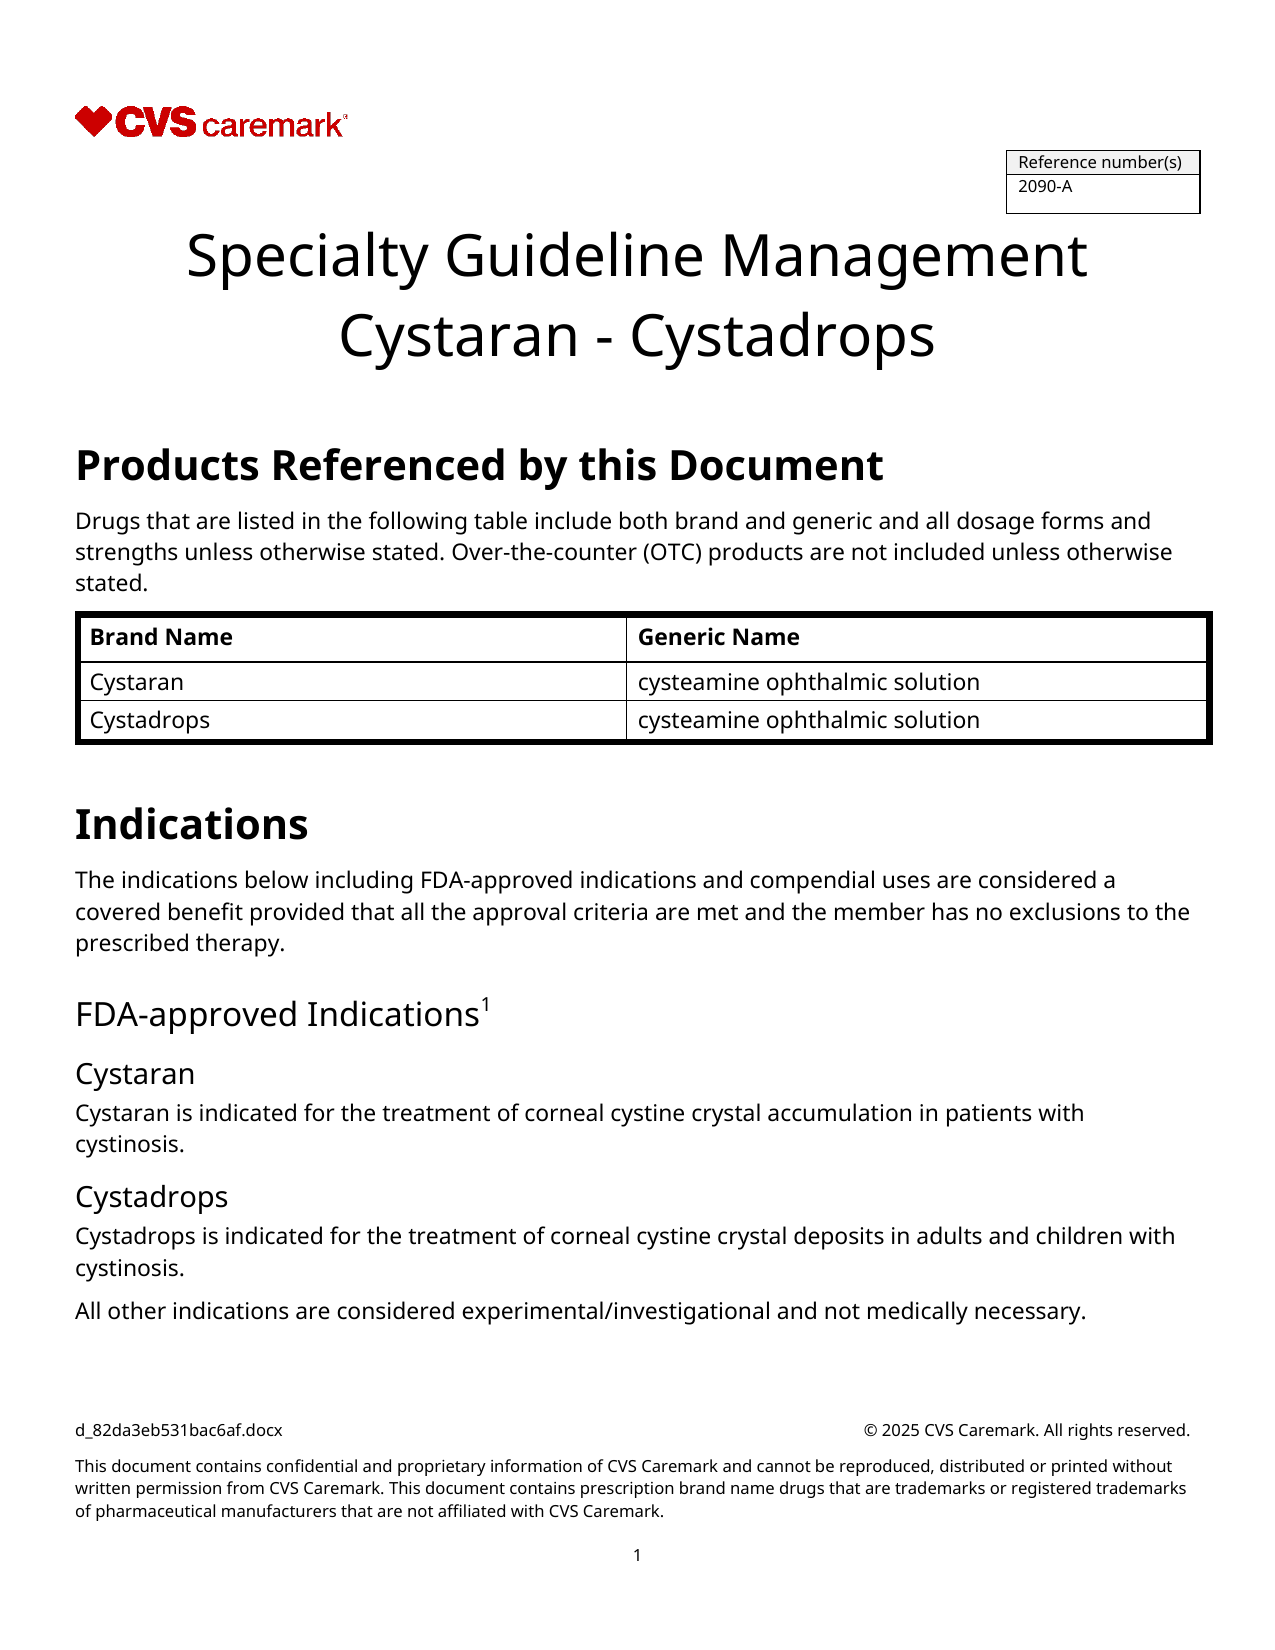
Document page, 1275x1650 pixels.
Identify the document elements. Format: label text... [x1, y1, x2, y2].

text Drugs that are listed in the following table include both brand and generic and all dosage forms and strengths unless otherwise stated. Over-the-counter (OTC) products are not included unless otherwise stated. [75, 505, 1200, 599]
table_cell Cystadrops [81, 701, 626, 739]
subtitle Specialty Guideline Management Cystaran - Cystadrops [75, 214, 1200, 373]
table_cell cysteamine ophthalmic solution [627, 701, 1206, 739]
text The indications below including FDA-approved indications and compendial uses are considered a covered benefit provided that all the approval criteria are met and the member has no exclusions to the prescribed therapy. [75, 864, 1200, 958]
subtitle Products Referenced by this Document [75, 436, 1200, 492]
subtitle Indications [75, 795, 1200, 852]
subtitle FDA-approved Indications1 [75, 991, 1200, 1037]
table_cell cysteamine ophthalmic solution [627, 663, 1206, 700]
table_header Reference number(s) [1007, 151, 1199, 174]
table_cell 2090-A [1007, 175, 1199, 213]
text Cystaran is indicated for the treatment of corneal cystine crystal accumulation in patients with cystinosis. [75, 1097, 1200, 1160]
table_header Generic Name [627, 618, 1206, 661]
table_cell Cystaran [81, 663, 626, 700]
text Cystadrops is indicated for the treatment of corneal cystine crystal deposits in adults and children with cystinosis. [75, 1220, 1200, 1283]
text All other indications are considered experimental/investigational and not medically necessary. [75, 1295, 1200, 1326]
picture [75, 106, 348, 137]
subtitle Cystaran [75, 1053, 1200, 1093]
subtitle Cystadrops [75, 1176, 1200, 1216]
table_header Brand Name [81, 618, 626, 661]
